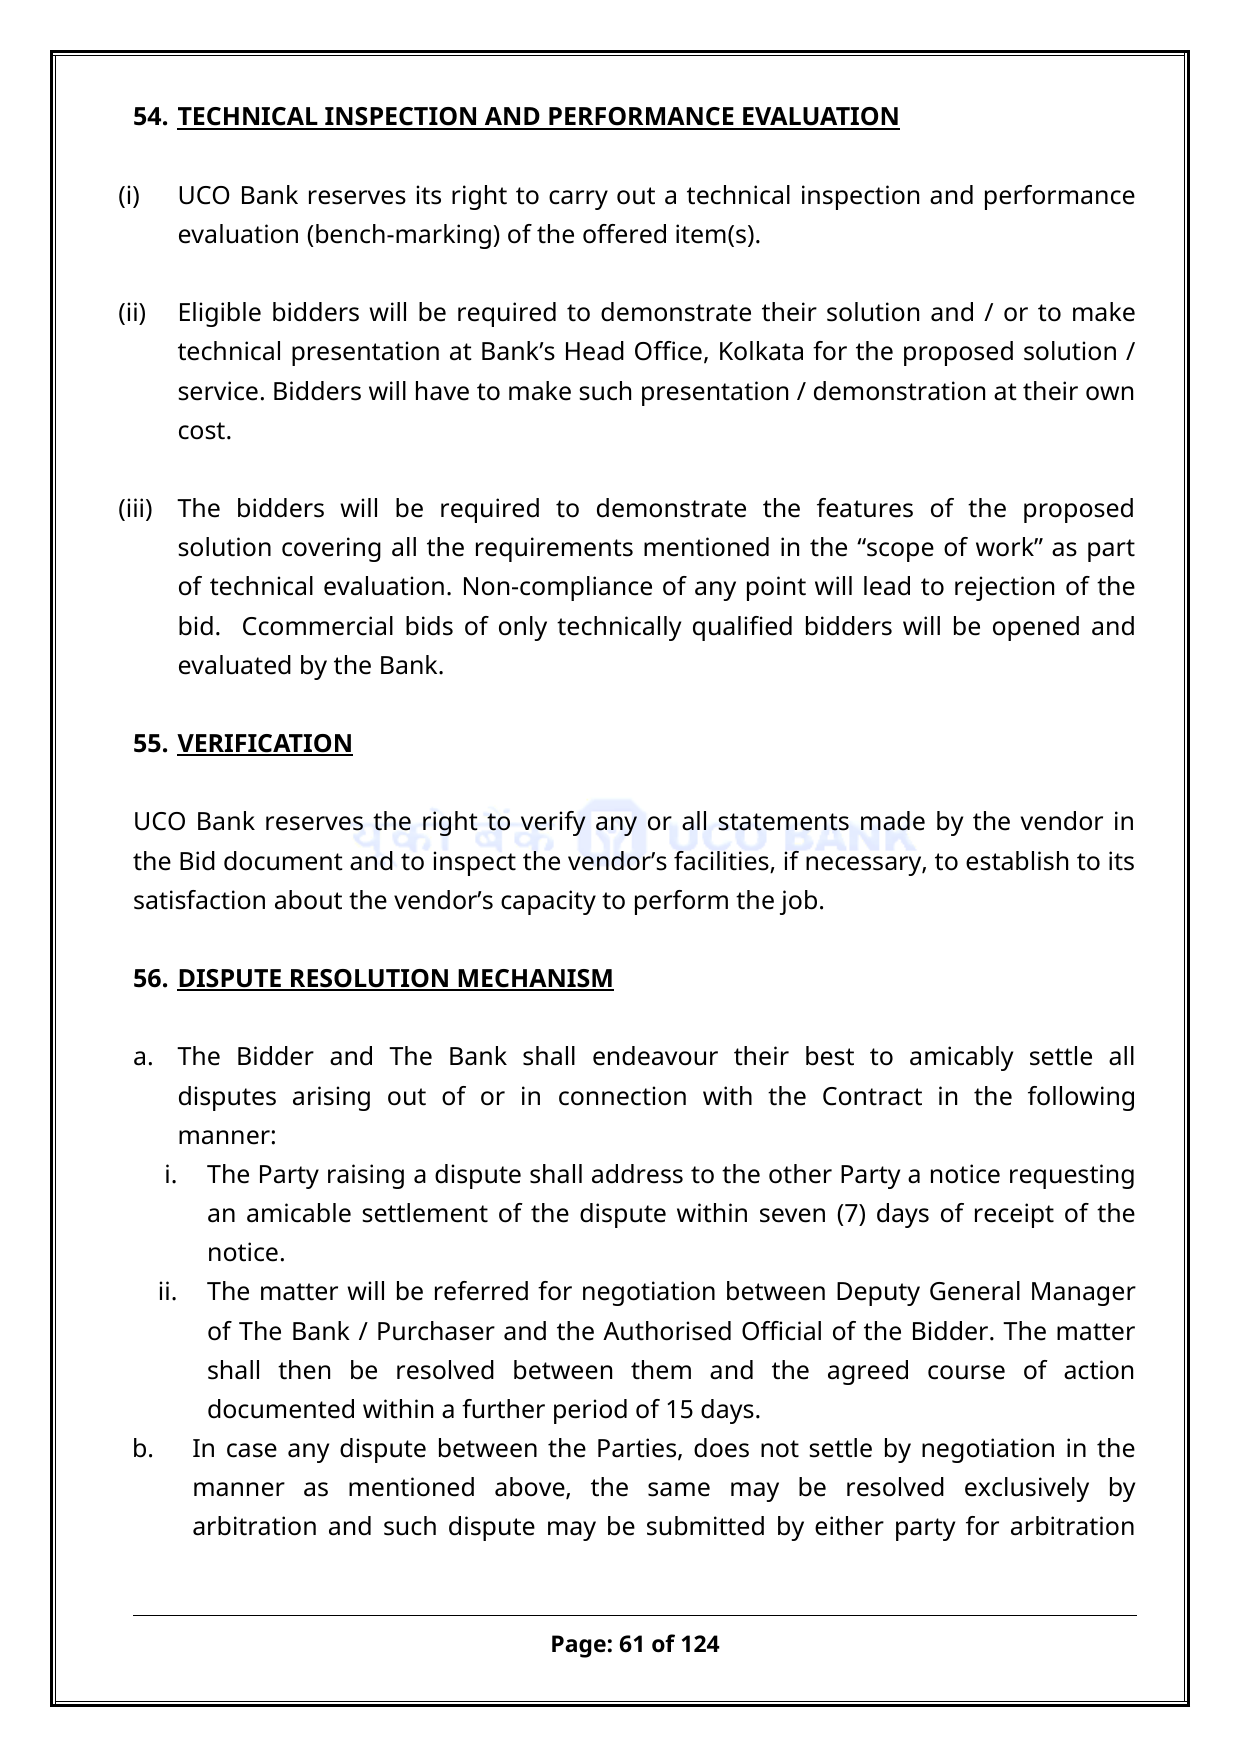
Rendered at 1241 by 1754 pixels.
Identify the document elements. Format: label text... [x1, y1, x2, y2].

text UCO Bank reserves the right to verify any or all statements made by the vendor in the Bid document and to inspect the vendor’s facilities, if necessary, to establish to its satisfaction about the vendor’s capacity to perform the job. [133, 804, 1137, 916]
list TECHNICAL INSPECTION AND PERFORMANCE EVALUATION [133, 99, 1137, 133]
list Eligible bidders will be required to demonstrate their solution and / or to make technical presentation at Bank’s Head Office, Kolkata for the proposed solution / service. Bidders will have to make such presentation / demonstration at their own cost. [118, 295, 1137, 446]
list UCO Bank reserves its right to carry out a technical inspection and performance evaluation (bench-marking) of the offered item(s). [118, 177, 1137, 251]
list The bidders will be required to demonstrate the features of the proposed solution covering all the requirements mentioned in the “scope of work” as part of technical evaluation. Non-compliance of any point will lead to rejection of the bid. Ccommercial bids of only technically qualified bidders will be opened and evaluated by the Bank. [118, 491, 1137, 681]
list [132, 1431, 1137, 1543]
list The Bidder and The Bank shall endeavour their best to amicably settle all disputes arising out of or in connection with the Contract in the following manner: [133, 1039, 1137, 1151]
list The matter will be referred for negotiation between Deputy General Manager of The Bank / Purchaser and the Authorised Official of the Bidder. The matter shall then be resolved between them and the agreed course of action documented within a further period of 15 days. [177, 1274, 1137, 1426]
list VERIFICATION [133, 726, 1137, 760]
list DISPUTE RESOLUTION MECHANISM [133, 961, 1137, 995]
list The Party raising a dispute shall address to the other Party a notice requesting an amicable settlement of the dispute within seven (7) days of receipt of the notice. [177, 1156, 1137, 1269]
